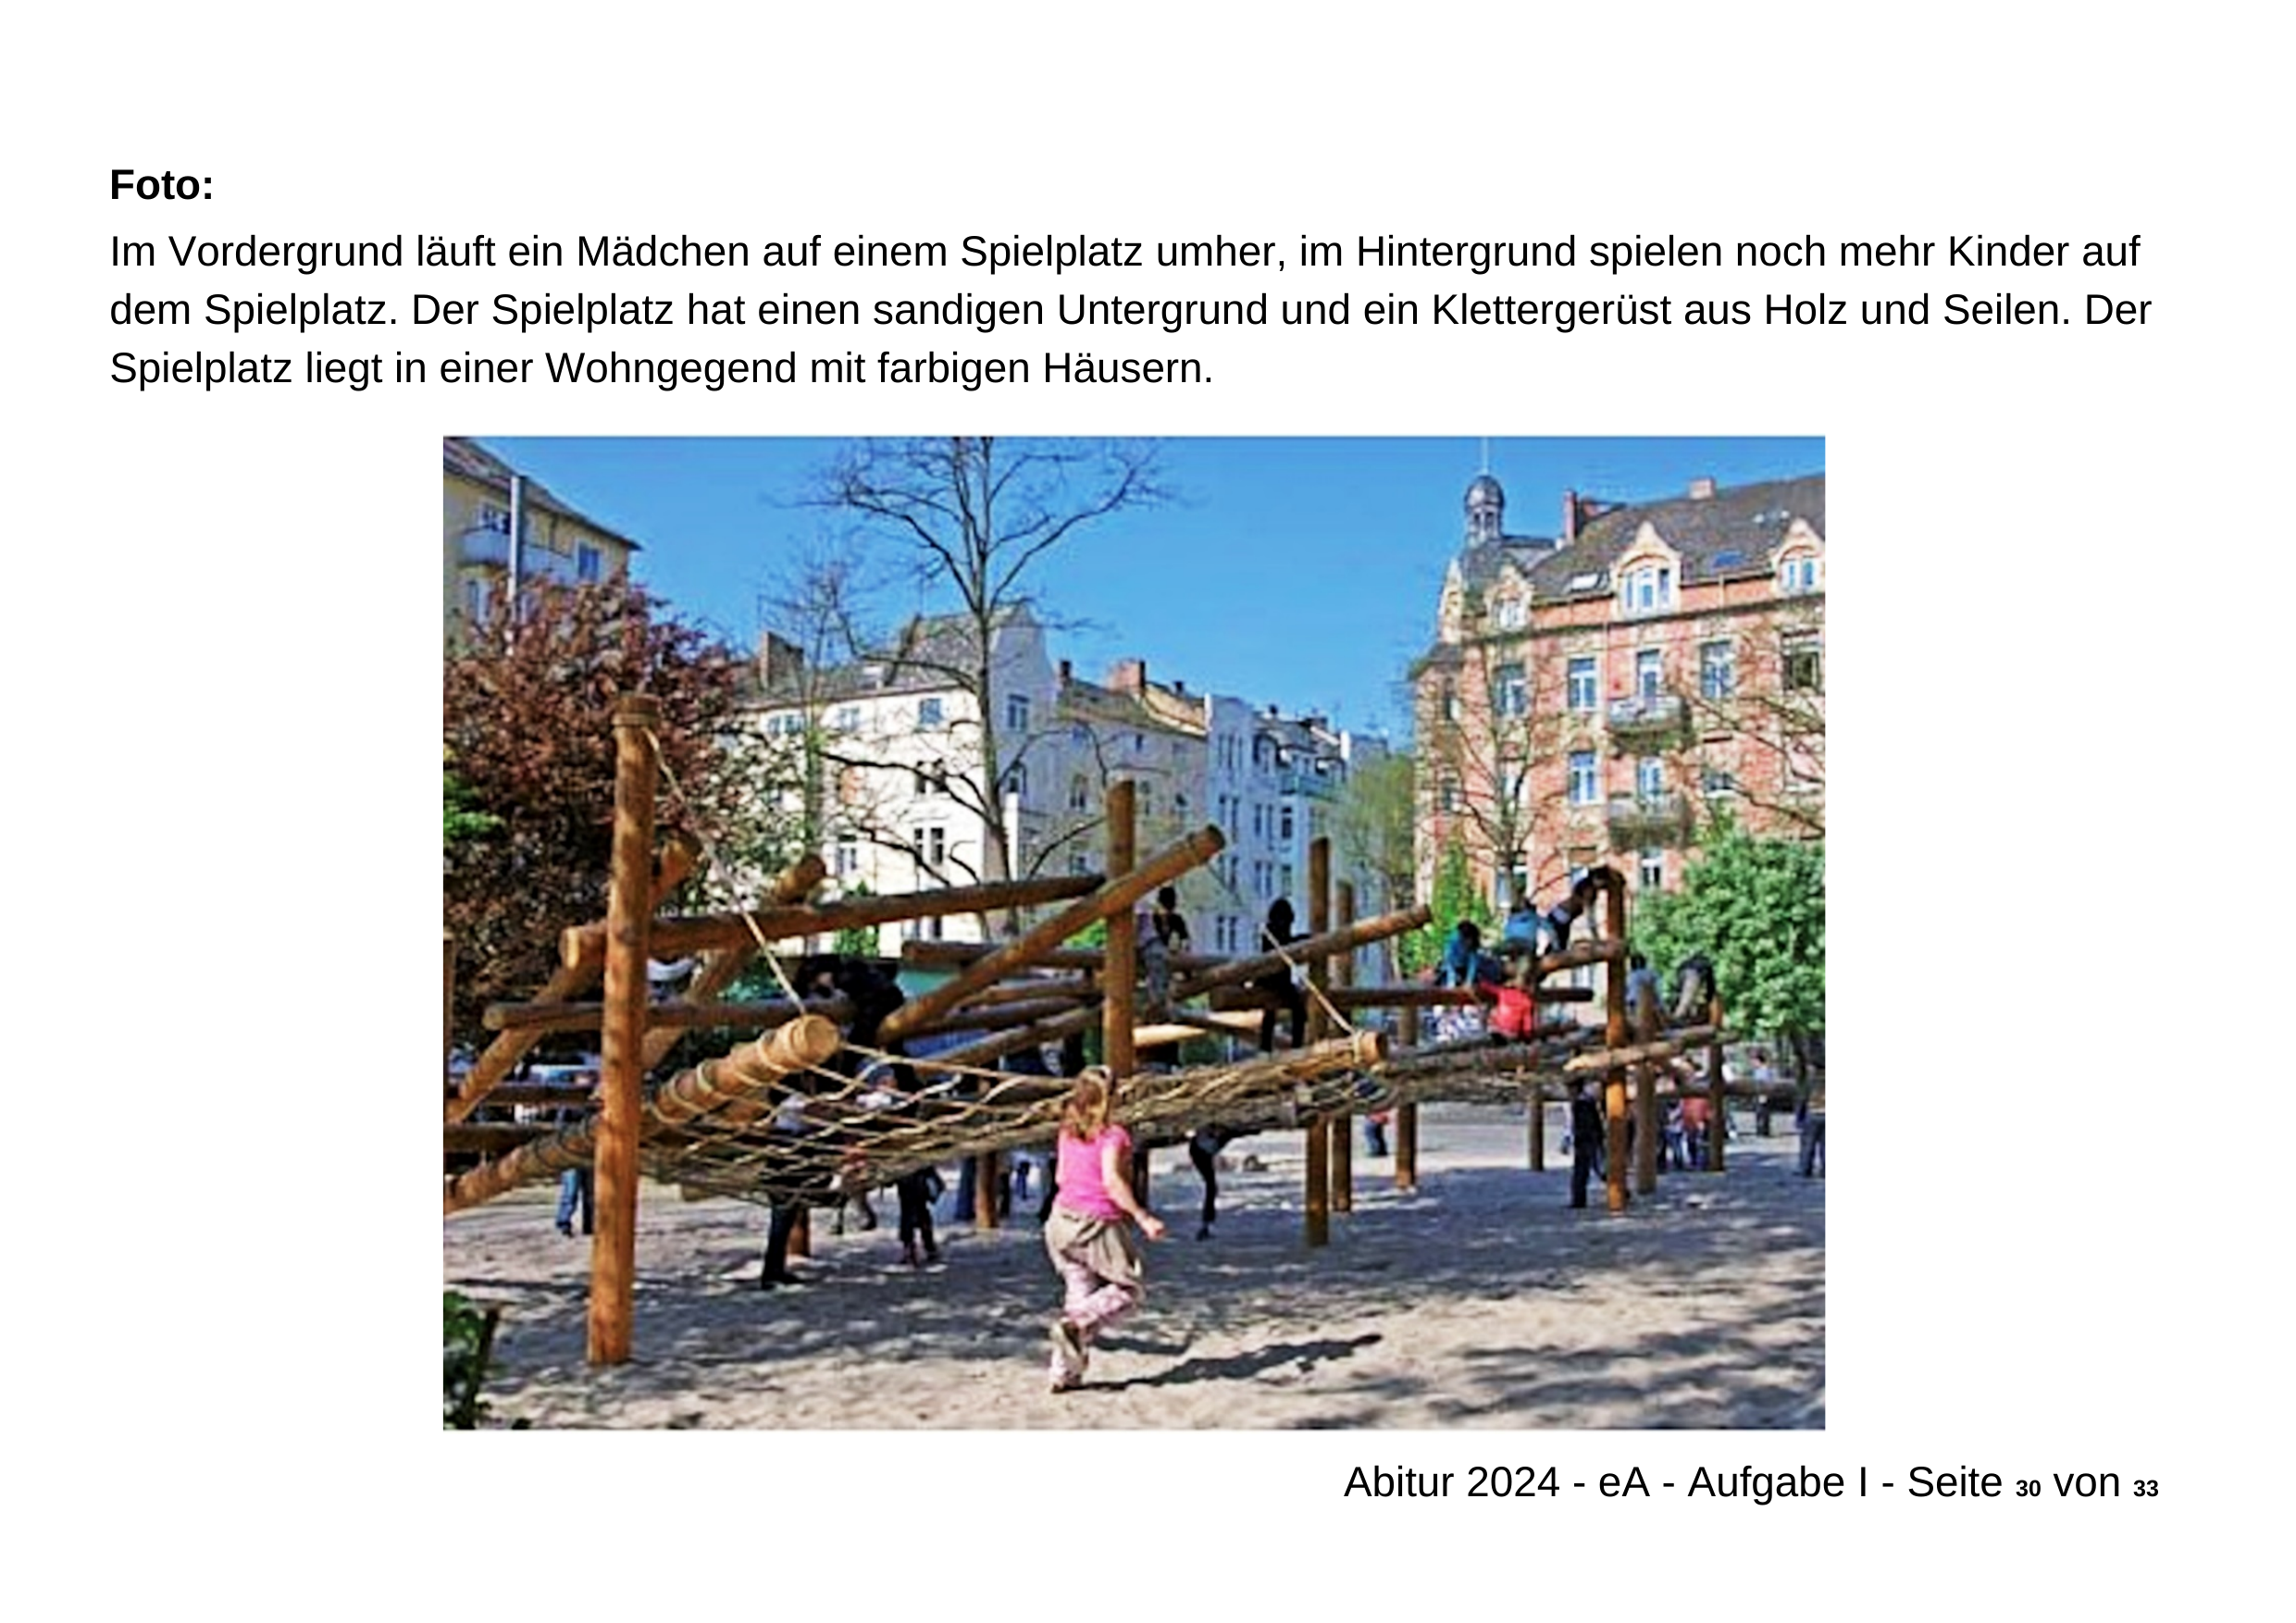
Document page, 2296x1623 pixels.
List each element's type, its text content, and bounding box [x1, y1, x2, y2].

picture [442, 433, 1826, 1434]
subtitle Foto: [109, 160, 2159, 208]
text Im Vordergrund läuft ein Mädchen auf einem Spielplatz umher, im Hintergrund spielen noch mehr Kinder auf dem Spielplatz. Der Spielplatz hat einen sandigen Untergrund und ein Klettergerüst aus Holz und Seilen. Der Spielplatz liegt in einer Wohngegend mit farbigen Häusern. [109, 226, 2159, 391]
